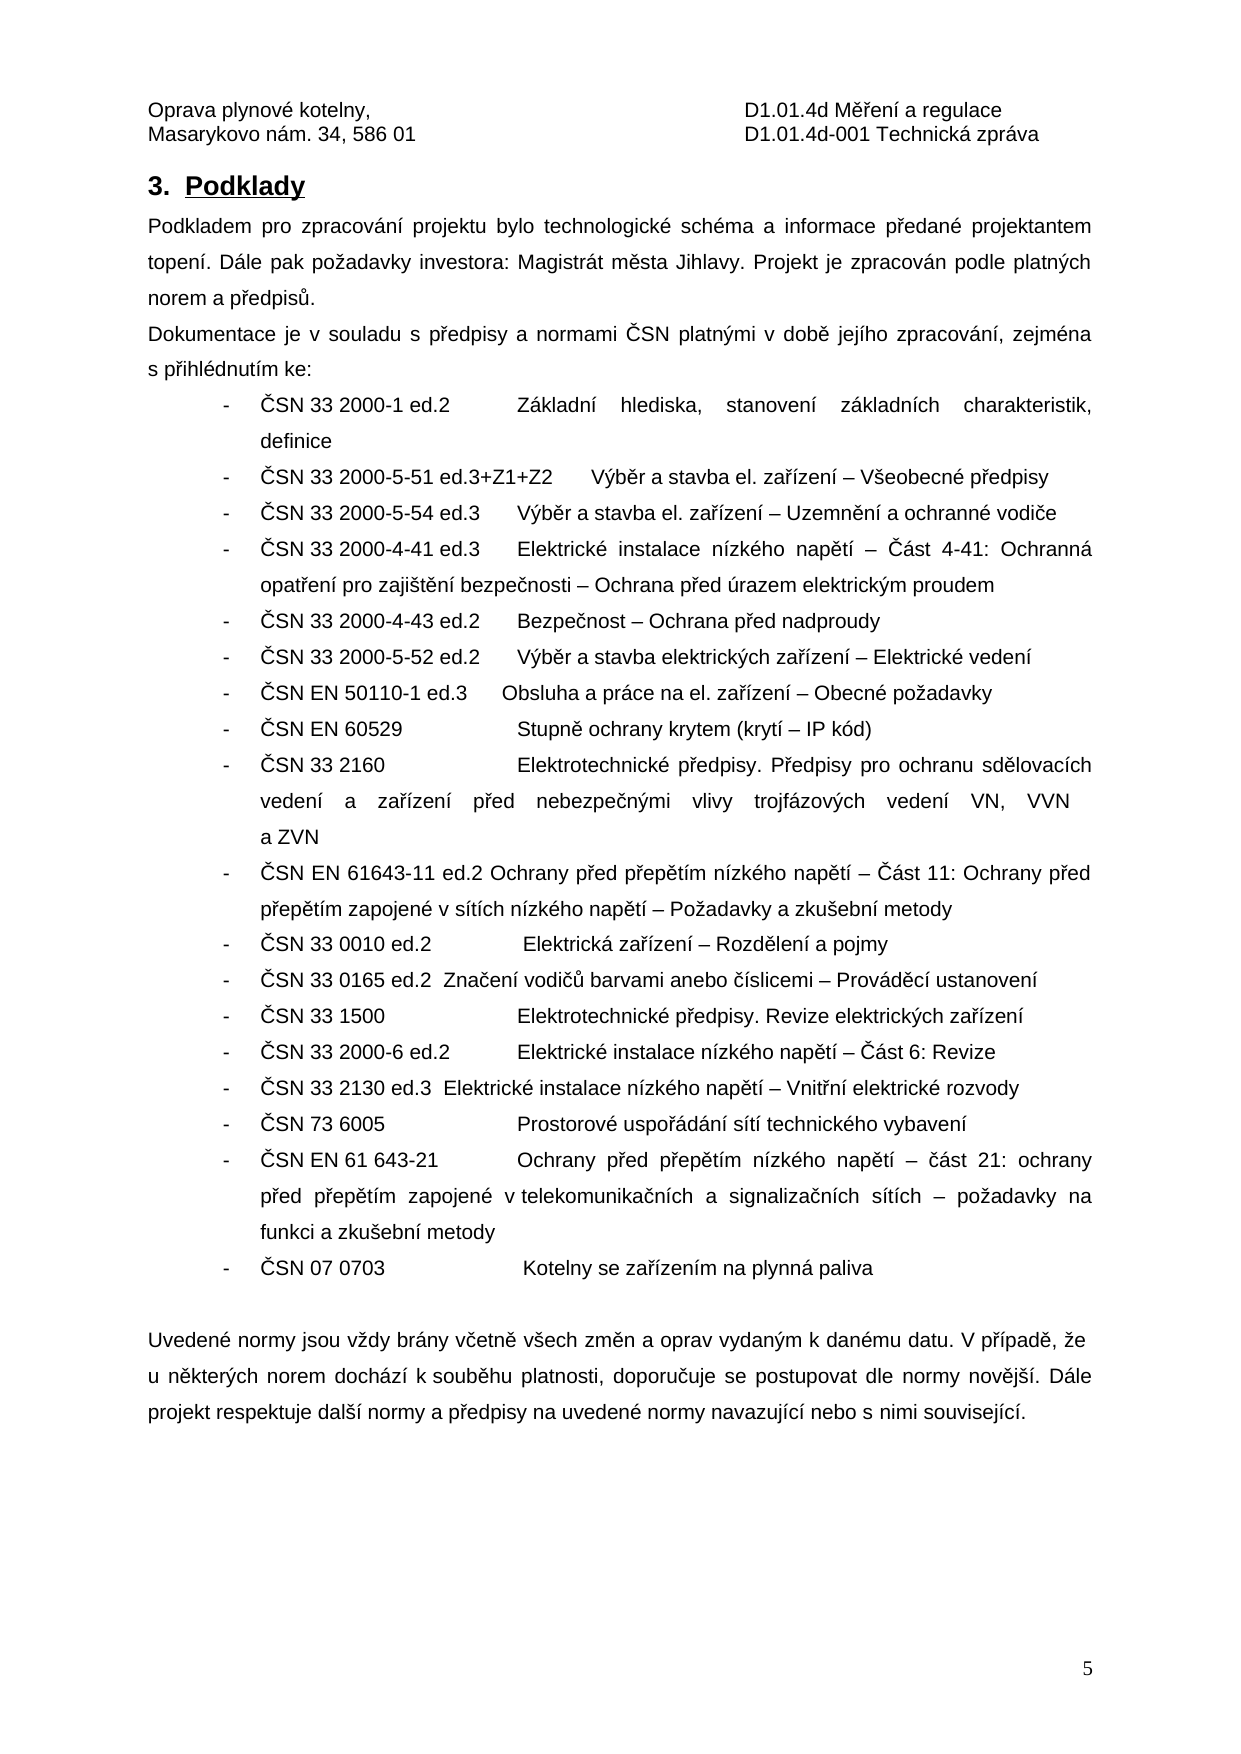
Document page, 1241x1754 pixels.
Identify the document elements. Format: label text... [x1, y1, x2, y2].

list ČSN 33 1500 Elektrotechnické předpisy. Revize elektrických zařízení [223, 1004, 1093, 1028]
list ČSN 33 2000-5-52 ed.2 Výběr a stavba elektrických zařízení – Elektrické vedení [223, 645, 1093, 669]
list ČSN 33 2000-6 ed.2 Elektrické instalace nízkého napětí – Část 6: Revize [223, 1040, 1093, 1064]
list ČSN EN 60529 Stupně ochrany krytem (krytí – IP kód) [223, 717, 1093, 741]
list ČSN 07 0703 Kotelny se zařízením na plynná paliva [223, 1256, 1093, 1280]
list ČSN 33 2000-4-41 ed.3 Elektrické instalace nízkého napětí – Část 4-41: Ochranná opatření pro zajištění bezpečnosti – Ochrana před úrazem elektrickým proudem [223, 537, 1093, 597]
text Uvedené normy jsou vždy brány včetně všech změn a oprav vydaným k danému datu. V případě, že u některých norem dochází k souběhu platnosti, doporučuje se postupovat dle normy novější. Dále projekt respektuje další normy a předpisy na uvedené normy navazující nebo s nimi související. [148, 1328, 1093, 1423]
list ČSN EN 50110-1 ed.3 Obsluha a práce na el. zařízení – Obecné požadavky [223, 681, 1093, 705]
list ČSN 33 0165 ed.2 Značení vodičů barvami anebo číslicemi – Prováděcí ustanovení [223, 968, 1093, 992]
text Podkladem pro zpracování projektu bylo technologické schéma a informace předané projektantem topení. Dále pak požadavky investora: Magistrát města Jihlavy. Projekt je zpracován podle platných norem a předpisů. [148, 213, 1093, 309]
list ČSN 33 2000-4-43 ed.2 Bezpečnost – Ochrana před nadproudy [223, 609, 1093, 633]
list ČSN 33 2000-5-51 ed.3+Z1+Z2 Výběr a stavba el. zařízení – Všeobecné předpisy [223, 465, 1093, 489]
subtitle Podklady [148, 170, 1093, 201]
list ČSN EN 61 643-21 Ochrany před přepětím nízkého napětí – část 21: ochrany před přepětím zapojené v telekomunikačních a signalizačních sítích – požadavky na funkci a zkušební metody [223, 1148, 1093, 1244]
list ČSN EN 61643-11 ed.2 Ochrany před přepětím nízkého napětí – Část 11: Ochrany před přepětím zapojené v sítích nízkého napětí – Požadavky a zkušební metody [223, 860, 1093, 920]
text Dokumentace je v souladu s předpisy a normami ČSN platnými v době jejího zpracování, zejména s přihlédnutím ke: [148, 321, 1093, 381]
list ČSN 33 2000-5-54 ed.3 Výběr a stavba el. zařízení – Uzemnění a ochranné vodiče [223, 501, 1093, 525]
list ČSN 33 0010 ed.2 Elektrická zařízení – Rozdělení a pojmy [223, 932, 1093, 956]
list ČSN 33 2160 Elektrotechnické předpisy. Předpisy pro ochranu sdělovacích vedení a zařízení před nebezpečnými vlivy trojfázových vedení VN, VVN a ZVN [223, 753, 1093, 848]
list ČSN 33 2130 ed.3 Elektrické instalace nízkého napětí – Vnitřní elektrické rozvody [223, 1076, 1093, 1100]
list ČSN 33 2000-1 ed.2 Základní hlediska, stanovení základních charakteristik, definice [223, 393, 1093, 453]
list ČSN 73 6005 Prostorové uspořádání sítí technického vybavení [223, 1112, 1093, 1136]
